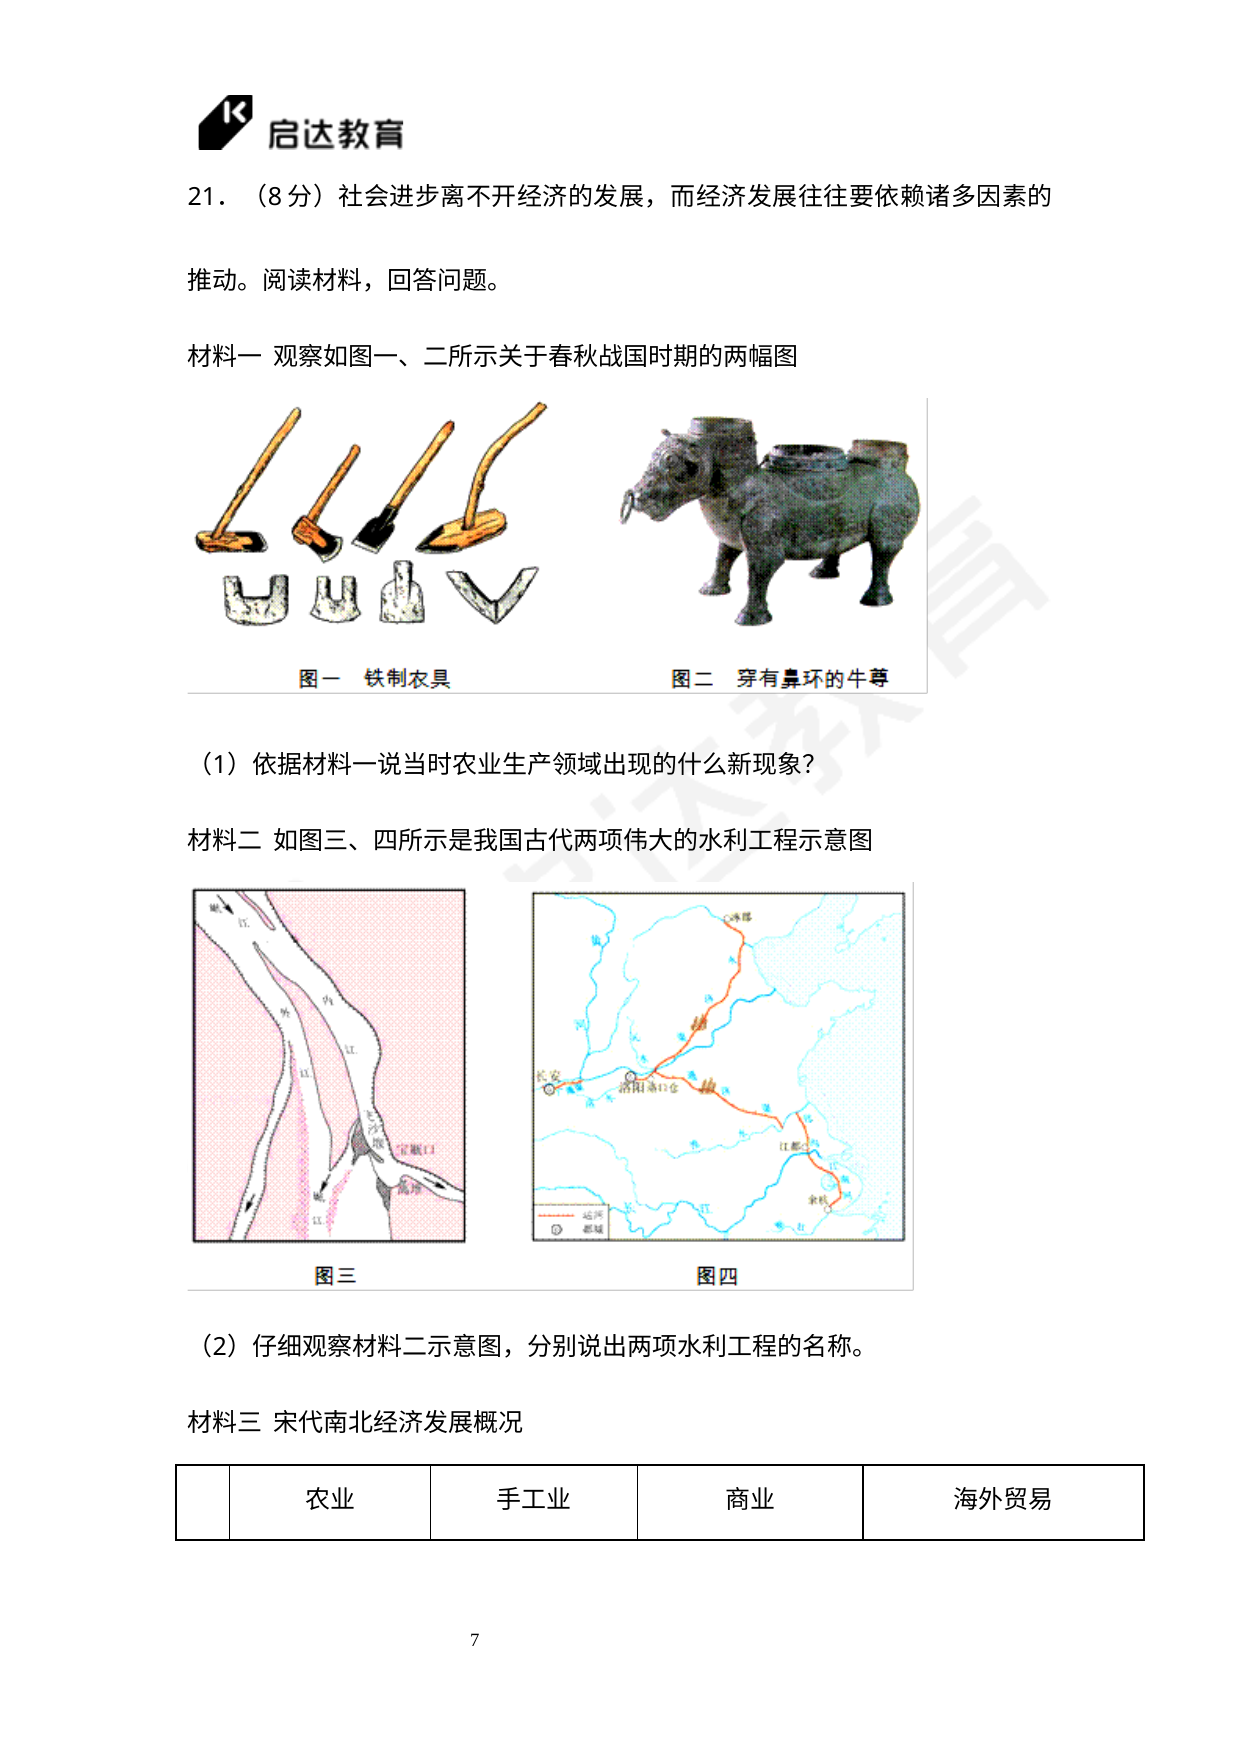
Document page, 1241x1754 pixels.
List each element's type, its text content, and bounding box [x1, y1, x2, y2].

table_header 商业 [638, 1466, 862, 1539]
text 21．（8分）社会进步离不开经济的发展，而经济发展往往要依赖诸多因素的推动。阅读材料，回答问题。 [187, 162, 1053, 311]
table_header 手工业 [431, 1466, 637, 1539]
text （1）依据材料一说当时农业生产领域出现的什么新现象？ [187, 731, 1053, 796]
table_header [177, 1466, 229, 1539]
picture [187, 882, 914, 1292]
text 材料一 观察如图一、二所示关于春秋战国时期的两幅图 [187, 322, 1053, 387]
table_header 海外贸易 [864, 1466, 1143, 1539]
table_header 农业 [230, 1466, 430, 1539]
picture [198, 95, 404, 150]
text 材料三 宋代南北经济发展概况 [187, 1388, 1053, 1453]
text （2）仔细观察材料二示意图，分别说出两项水利工程的名称。 [187, 1312, 1053, 1377]
picture [187, 398, 929, 695]
text 材料二 如图三、四所示是我国古代两项伟大的水利工程示意图 [187, 806, 1053, 871]
